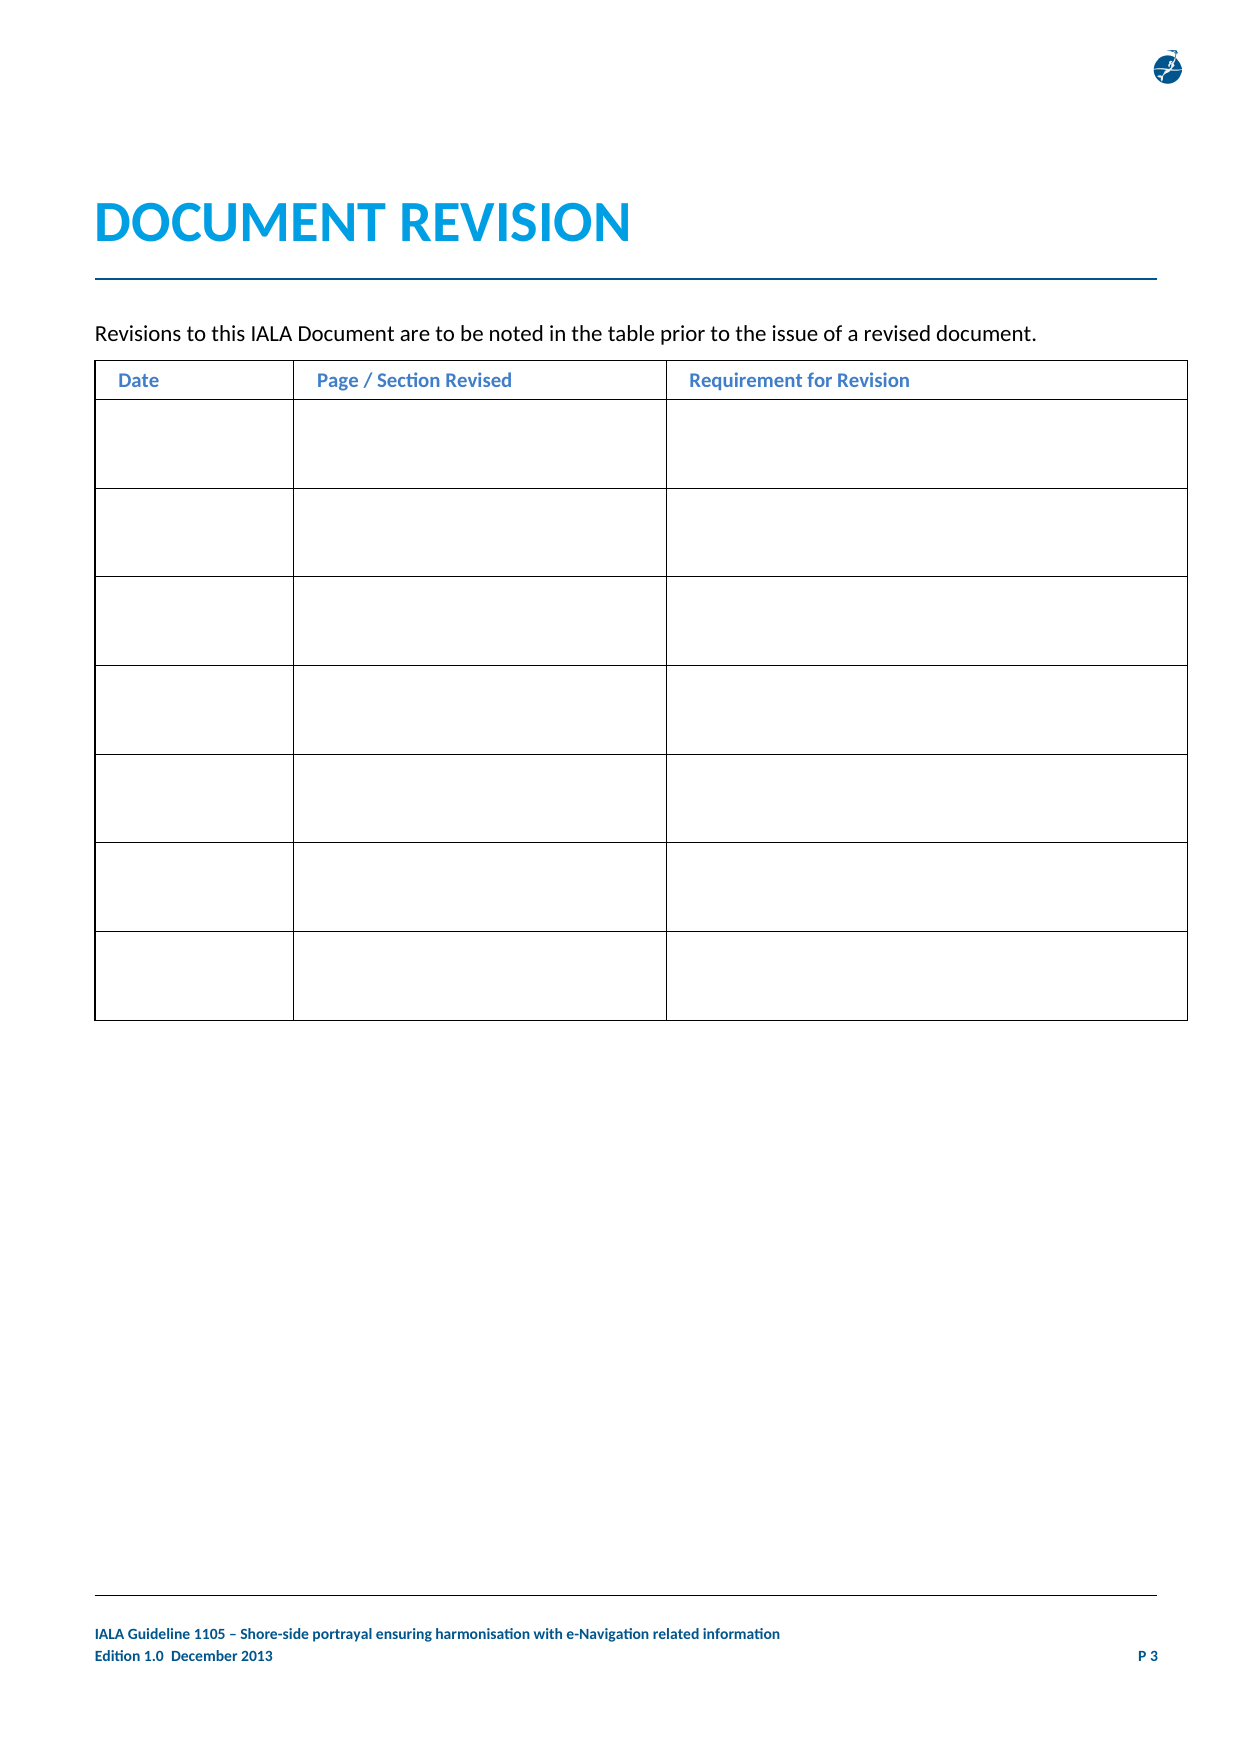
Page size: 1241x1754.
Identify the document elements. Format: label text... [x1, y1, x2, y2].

table_cell [294, 400, 666, 488]
table_cell [96, 755, 293, 842]
table_cell [96, 489, 293, 576]
table_cell [667, 400, 1187, 488]
table_cell [667, 666, 1187, 753]
table_cell [96, 400, 293, 488]
picture [1122, 0, 1241, 119]
text Revisions to this IALA Document are to be noted in the table prior to the issue of a revised document. [94, 319, 1157, 347]
table_cell [96, 843, 293, 931]
table_cell [667, 489, 1187, 576]
table_cell [294, 843, 666, 931]
table_cell [667, 577, 1187, 665]
table_cell [294, 577, 666, 665]
table_cell [96, 666, 293, 753]
table_cell [667, 843, 1187, 931]
table_cell [667, 932, 1187, 1019]
table_header Requirement for Revision [667, 361, 1187, 399]
table_cell [294, 755, 666, 842]
table_header Page / Section Revised [294, 361, 666, 399]
table_cell [667, 755, 1187, 842]
table_cell [294, 666, 666, 753]
table_cell [294, 489, 666, 576]
table_cell [294, 932, 666, 1019]
table_header Date [96, 361, 293, 399]
table_cell [96, 577, 293, 665]
table_cell [96, 932, 293, 1019]
